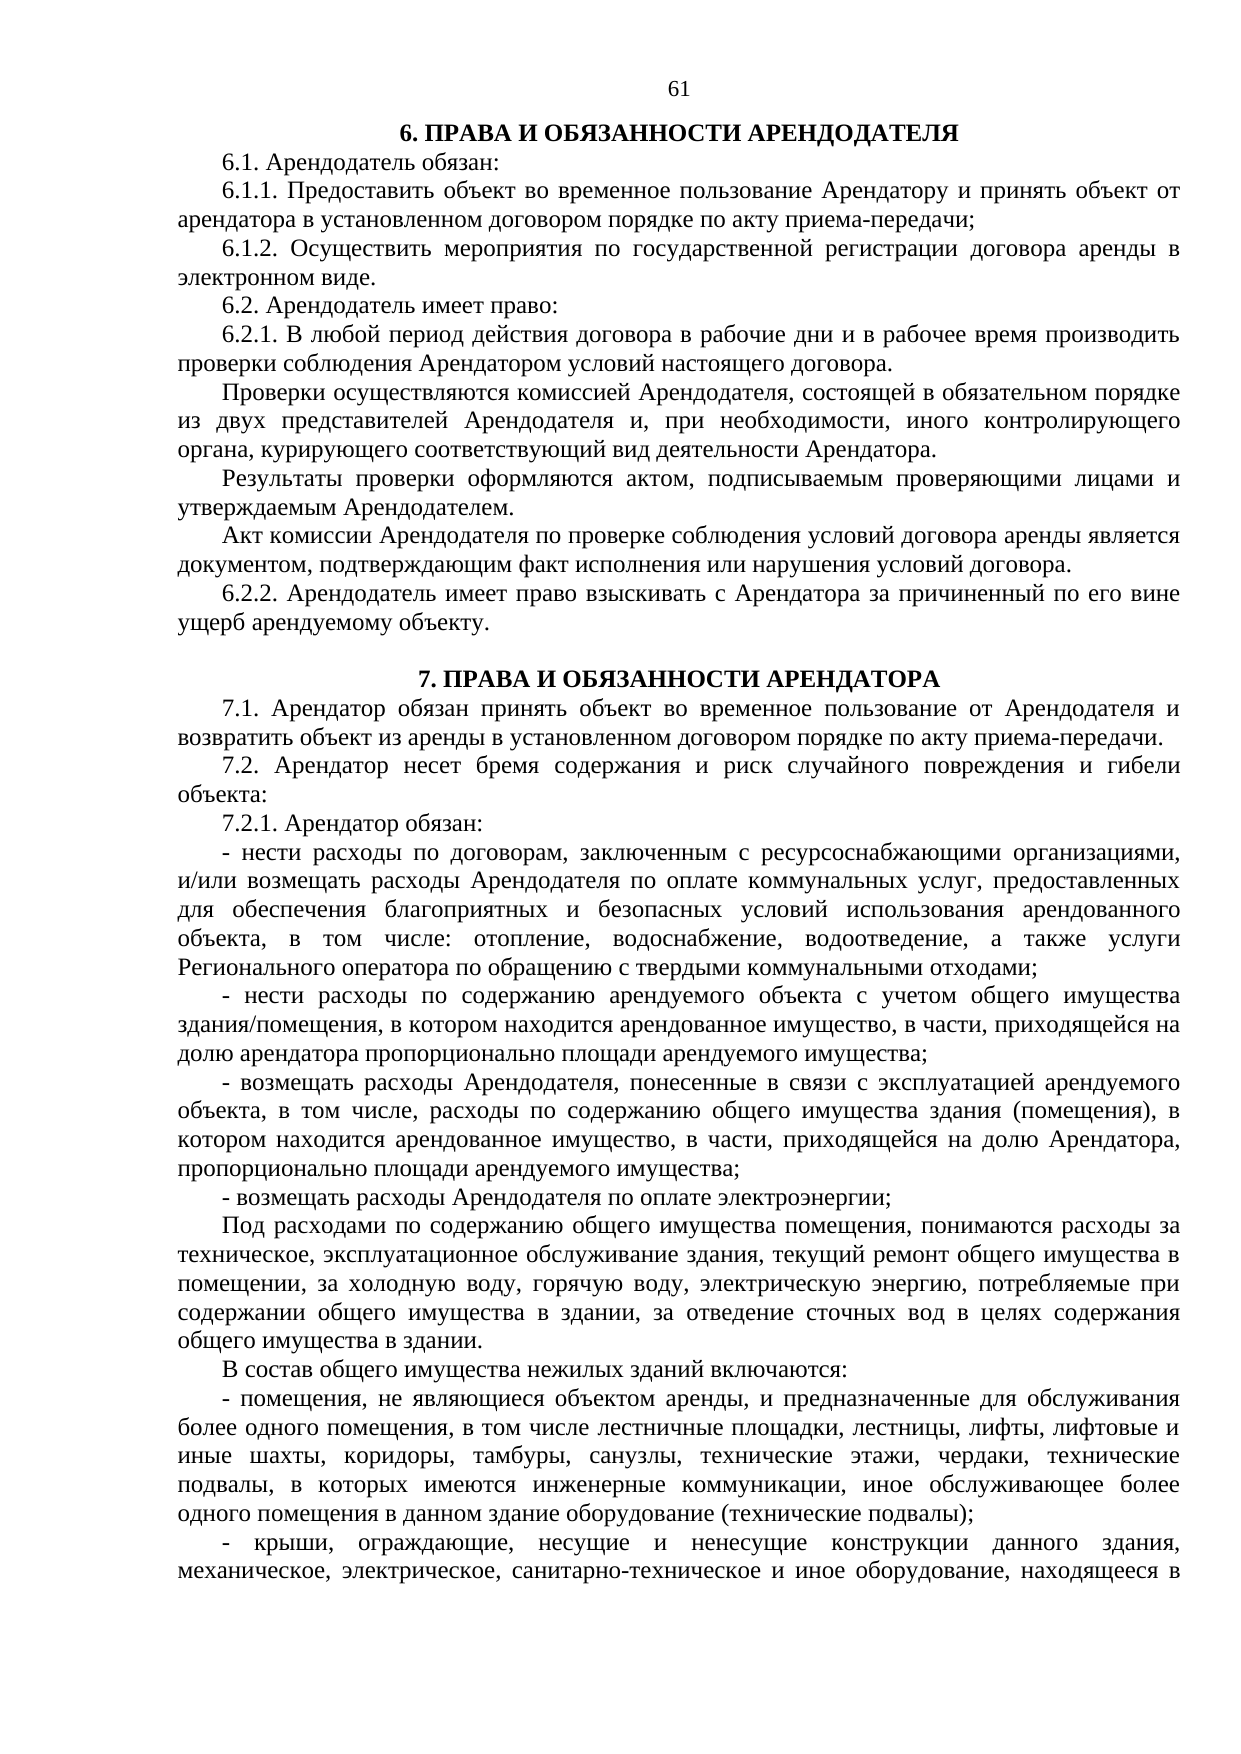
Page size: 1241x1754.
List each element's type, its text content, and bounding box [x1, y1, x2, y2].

text 6.2. Арендодатель имеет право: [177, 291, 1181, 319]
text - возмещать расходы Арендодателя по оплате электроэнергии; [177, 1182, 1181, 1211]
text 7.1. Арендатор обязан принять объект во временное пользование от Арендодателя и возвратить объект из аренды в установленном договором порядке по акту приема-передачи. [177, 693, 1181, 751]
text 6.1.1. Предоставить объект во временное пользование Арендатору и принять объект от арендатора в установленном договором порядке по акту приема-передачи; [177, 176, 1181, 233]
text 6.2.2. Арендодатель имеет право взыскивать с Арендатора за причиненный по его вине ущерб арендуемому объекту. [177, 578, 1181, 636]
text Результаты проверки оформляются актом, подписываемым проверяющими лицами и утверждаемым Арендодателем. [177, 463, 1181, 521]
text - помещения, не являющиеся объектом аренды, и предназначенные для обслуживания более одного помещения, в том числе лестничные площадки, лестницы, лифты, лифтовые и иные шахты, коридоры, тамбуры, санузлы, технические этажи, чердаки, технические подвалы, в которых имеются инженерные коммуникации, иное обслуживающее более одного помещения в данном здание оборудование (технические подвалы); [177, 1383, 1181, 1527]
text 6.1. Арендодатель обязан: [177, 147, 1181, 176]
text Акт комиссии Арендодателя по проверке соблюдения условий договора аренды является документом, подтверждающим факт исполнения или нарушения условий договора. [177, 521, 1181, 578]
text - нести расходы по договорам, заключенным с ресурсоснабжающими организациями, и/или возмещать расходы Арендодателя по оплате коммунальных услуг, предоставленных для обеспечения благоприятных и безопасных условий использования арендованного объекта, в том числе: отопление, водоснабжение, водоотведение, а также услуги Регионального оператора по обращению с твердыми коммунальными отходами; [177, 837, 1181, 981]
text - возмещать расходы Арендодателя, понесенные в связи с эксплуатацией арендуемого объекта, в том числе, расходы по содержанию общего имущества здания (помещения), в котором находится арендованное имущество, в части, приходящейся на долю Арендатора, пропорционально площади арендуемого имущества; [177, 1067, 1181, 1182]
text Под расходами по содержанию общего имущества помещения, понимаются расходы за техническое, эксплуатационное обслуживание здания, текущий ремонт общего имущества в помещении, за холодную воду, горячую воду, электрическую энергию, потребляемые при содержании общего имущества в здании, за отведение сточных вод в целях содержания общего имущества в здании. [177, 1211, 1181, 1354]
text Проверки осуществляются комиссией Арендодателя, состоящей в обязательном порядке из двух представителей Арендодателя и, при необходимости, иного контролирующего органа, курирующего соответствующий вид деятельности Арендатора. [177, 377, 1181, 463]
text 7.2. Арендатор несет бремя содержания и риск случайного повреждения и гибели объекта: [177, 751, 1181, 808]
text 6.2.1. В любой период действия договора в рабочие дни и в рабочее время производить проверки соблюдения Арендатором условий настоящего договора. [177, 319, 1181, 377]
text - нести расходы по содержанию арендуемого объекта с учетом общего имущества здания/помещения, в котором находится арендованное имущество, в части, приходящейся на долю арендатора пропорционально площади арендуемого имущества; [177, 981, 1181, 1067]
text 7.2.1. Арендатор обязан: [177, 808, 1181, 837]
text 6.1.2. Осуществить мероприятия по государственной регистрации договора аренды в электронном виде. [177, 233, 1181, 291]
text 6. ПРАВА И ОБЯЗАННОСТИ АРЕНДОДАТЕЛЯ [177, 118, 1181, 147]
text 7. ПРАВА И ОБЯЗАННОСТИ АРЕНДАТОРА [177, 664, 1181, 693]
text В состав общего имущества нежилых зданий включаются: [177, 1354, 1181, 1383]
